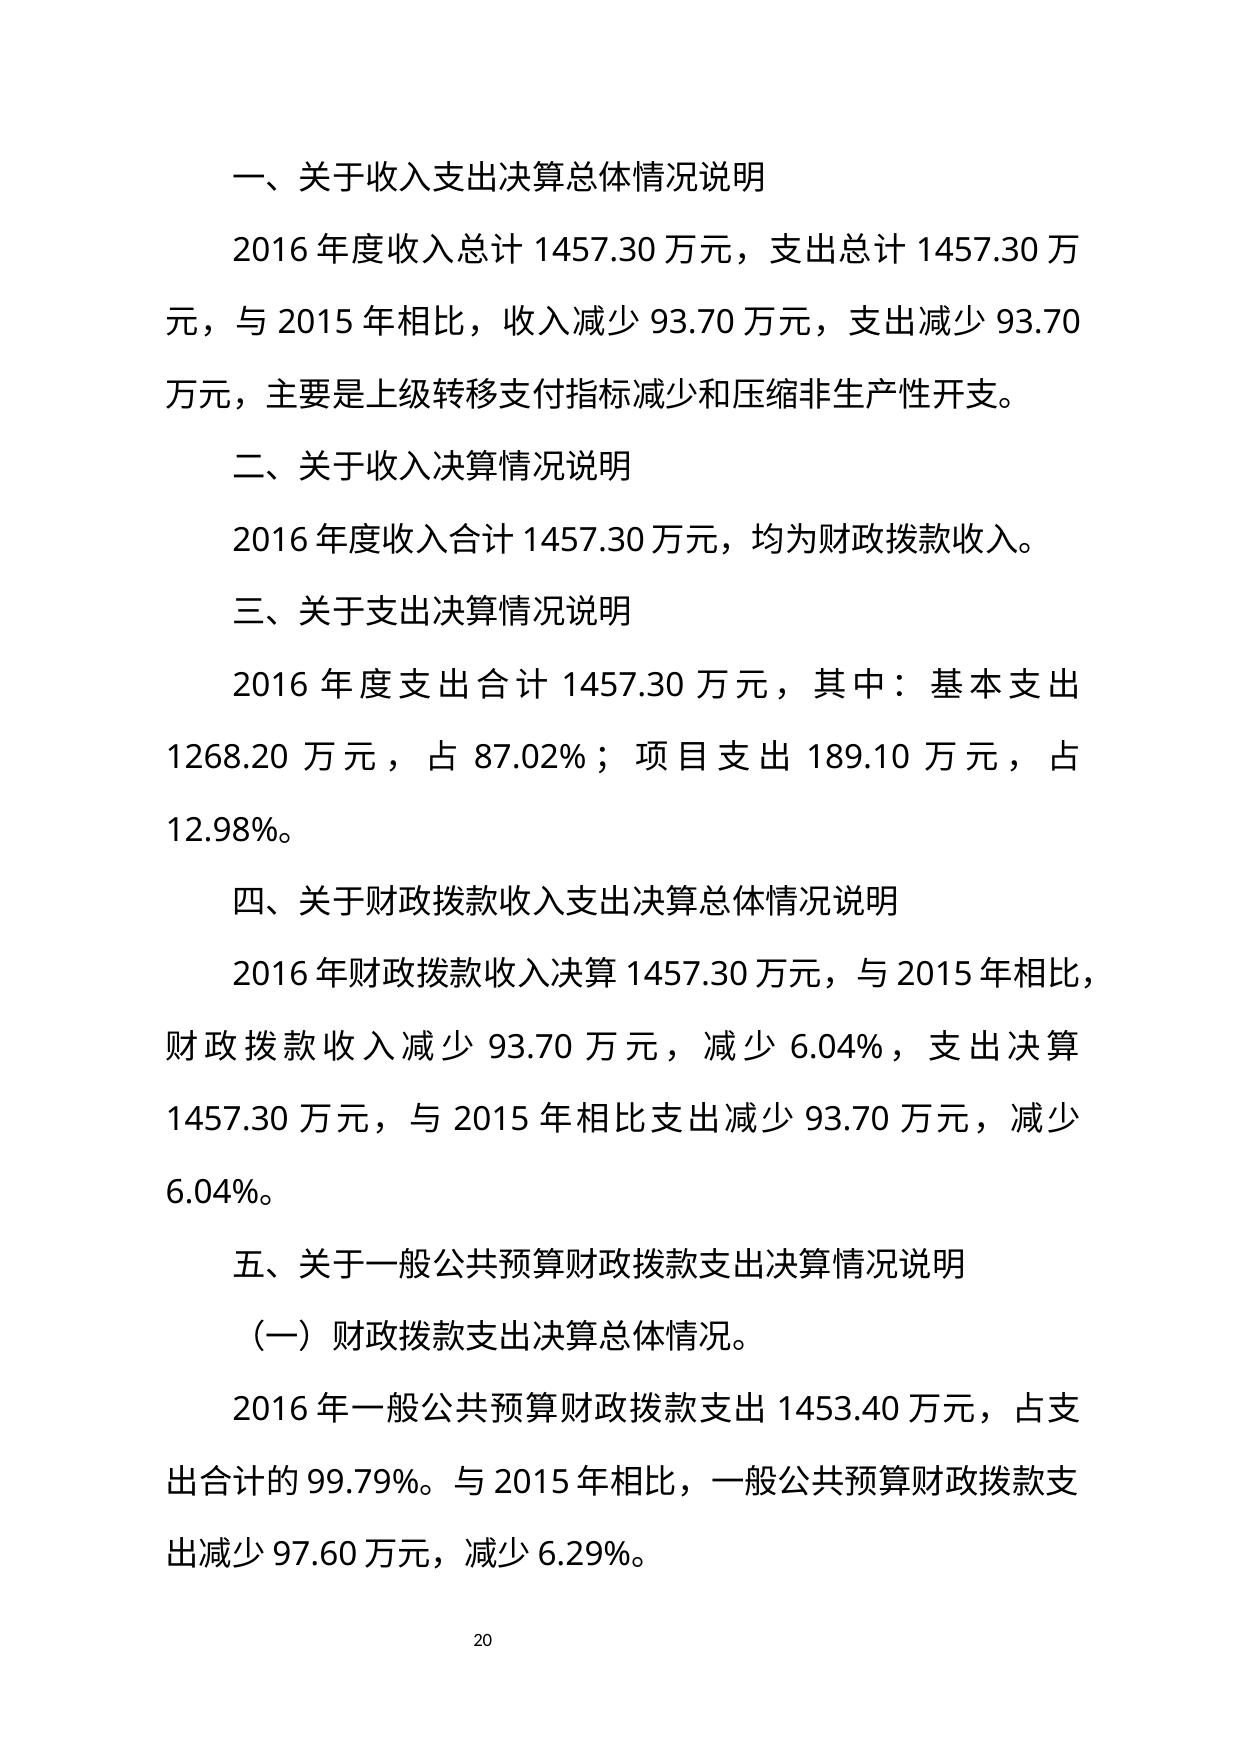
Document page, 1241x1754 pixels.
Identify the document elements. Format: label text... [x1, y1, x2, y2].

list 关于一般公共预算财政拨款支出决算情况说明 [165, 1237, 1081, 1286]
text 2016年一般公共预算财政拨款支出1453.40万元，占支出合计的99.79%。与2015年相比，一般公共预算财政拨款支出减少97.60万元，减少6.29%。 [165, 1382, 1081, 1575]
text 2016年度支出合计1457.30万元，其中：基本支出1268.20万元，占87.02%；项目支出189.10万元，占12.98%。 [165, 657, 1081, 851]
text 2016年度收入合计1457.30万元，均为财政拨款收入。 [165, 512, 1081, 561]
list 关于收入决算情况说明 [165, 440, 1081, 488]
list 财政拨款支出决算总体情况。 [165, 1309, 1081, 1358]
text 2016年度收入总计1457.30万元，支出总计1457.30万元，与2015年相比，收入减少93.70万元，支出减少93.70万元，主要是上级转移支付指标减少和压缩非生产性开支。 [165, 223, 1081, 416]
list 关于支出决算情况说明 [165, 585, 1081, 633]
list 关于收入支出决算总体情况说明 [165, 151, 1081, 199]
text 2016年财政拨款收入决算1457.30万元，与2015年相比，财政拨款收入减少93.70万元，减少6.04%，支出决算1457.30万元，与2015年相比支出减少93.70万元，减少6.04%。 [165, 947, 1081, 1213]
list 关于财政拨款收入支出决算总体情况说明 [165, 875, 1081, 923]
